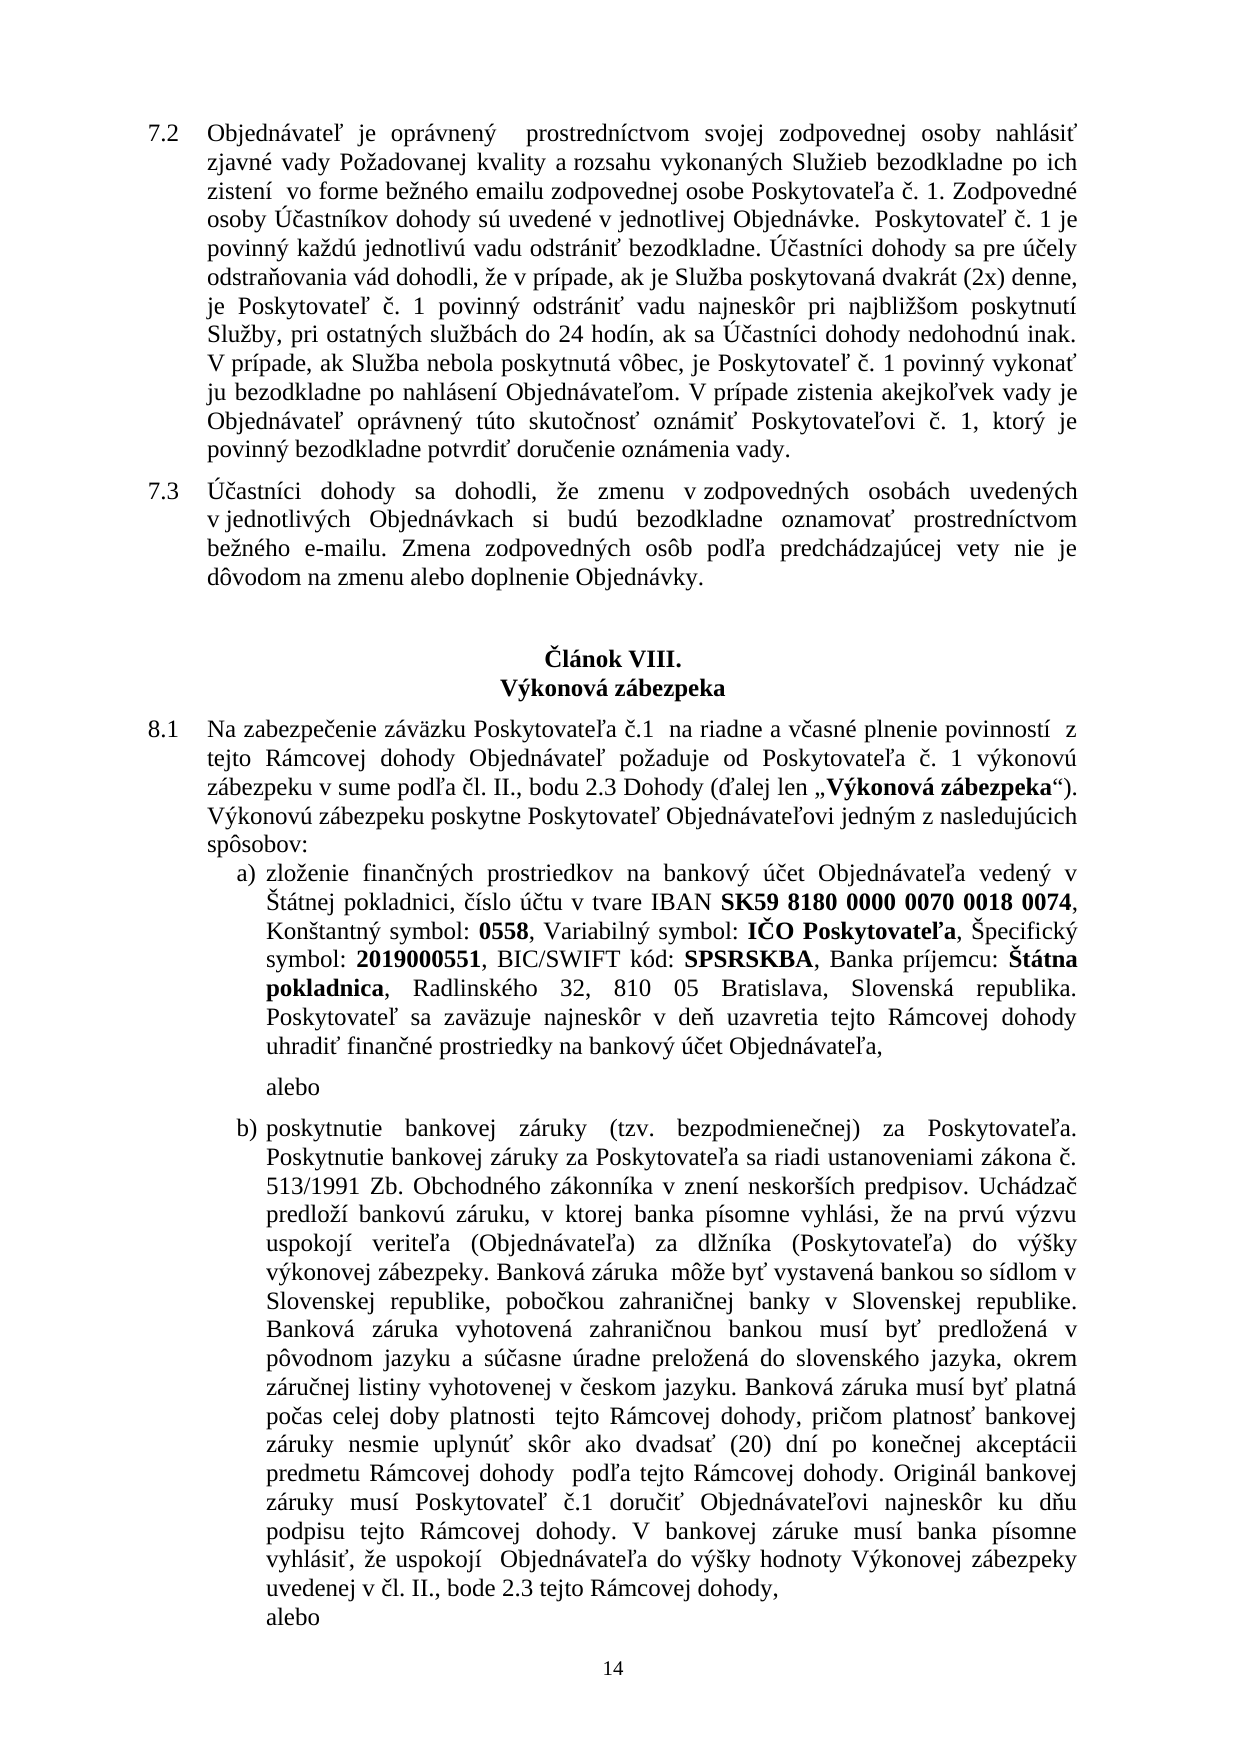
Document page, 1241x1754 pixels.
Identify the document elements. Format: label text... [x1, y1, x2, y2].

list alebo [266, 1072, 1078, 1101]
text Výkonová zábezpeka [148, 673, 1078, 702]
list zloženie finančných prostriedkov na bankový účet Objednávateľa vedený v Štátnej pokladnici, číslo účtu v tvare IBAN SK59 8180 0000 0070 0018 0074, Konštantný symbol: 0558, Variabilný symbol: IČO Poskytovateľa, Špecifický symbol: 2019000551, BIC/SWIFT kód: SPSRSKBA, Banka príjemcu: Štátna pokladnica, Radlinského 32, 810 05 Bratislava, Slovenská republika. Poskytovateľ sa zaväzuje najneskôr v deň uzavretia tejto Rámcovej dohody uhradiť finančné prostriedky na bankový účet Objednávateľa, [236, 858, 1078, 1059]
list poskytnutie bankovej záruky (tzv. bezpodmienečnej) za Poskytovateľa. Poskytnutie bankovej záruky za Poskytovateľa sa riadi ustanoveniami zákona č. 513/1991 Zb. Obchodného zákonníka v znení neskorších predpisov. Uchádzač predloží bankovú záruku, v ktorej banka písomne vyhlási, že na prvú výzvu uspokojí veriteľa (Objednávateľa) za dlžníka (Poskytovateľa) do výšky výkonovej zábezpeky. Banková záruka môže byť vystavená bankou so sídlom v Slovenskej republike, pobočkou zahraničnej banky v Slovenskej republike. Banková záruka vyhotovená zahraničnou bankou musí byť predložená v pôvodnom jazyku a súčasne úradne preložená do slovenského jazyka, okrem záručnej listiny vyhotovenej v českom jazyku. Banková záruka musí byť platná počas celej doby platnosti tejto Rámcovej dohody, pričom platnosť bankovej záruky nesmie uplynúť skôr ako dvadsať (20) dní po konečnej akceptácii predmetu Rámcovej dohody podľa tejto Rámcovej dohody. Originál bankovej záruky musí Poskytovateľ č.1 doručiť Objednávateľovi najneskôr ku dňu podpisu tejto Rámcovej dohody. V bankovej záruke musí banka písomne vyhlásiť, že uspokojí Objednávateľa do výšky hodnoty Výkonovej zábezpeky uvedenej v čl. II., bode 2.3 tejto Rámcovej dohody, [236, 1113, 1078, 1602]
list Účastníci dohody sa dohodli, že zmenu v zodpovedných osobách uvedených v jednotlivých Objednávkach si budú bezodkladne oznamovať prostredníctvom bežného e-mailu. Zmena zodpovedných osôb podľa predchádzajúcej vety nie je dôvodom na zmenu alebo doplnenie Objednávky. [148, 476, 1078, 591]
list Na zabezpečenie záväzku Poskytovateľa č.1 na riadne a včasné plnenie povinností z tejto Rámcovej dohody Objednávateľ požaduje od Poskytovateľa č. 1 výkonovú zábezpeku v sume podľa čl. II., bodu 2.3 Dohody (ďalej len „Výkonová zábezpeka“). Výkonovú zábezpeku poskytne Poskytovateľ Objednávateľovi jedným z nasledujúcich spôsobov: [148, 714, 1078, 858]
list alebo [266, 1602, 1078, 1631]
list Objednávateľ je oprávnený prostredníctvom svojej zodpovednej osoby nahlásiť zjavné vady Požadovanej kvality a rozsahu vykonaných Služieb bezodkladne po ich zistení vo forme bežného emailu zodpovednej osobe Poskytovateľa č. 1. Zodpovedné osoby Účastníkov dohody sú uvedené v jednotlivej Objednávke. Poskytovateľ č. 1 je povinný každú jednotlivú vadu odstrániť bezodkladne. Účastníci dohody sa pre účely odstraňovania vád dohodli, že v prípade, ak je Služba poskytovaná dvakrát (2x) denne, je Poskytovateľ č. 1 povinný odstrániť vadu najneskôr pri najbližšom poskytnutí Služby, pri ostatných službách do 24 hodín, ak sa Účastníci dohody nedohodnú inak. V prípade, ak Služba nebola poskytnutá vôbec, je Poskytovateľ č. 1 povinný vykonať ju bezodkladne po nahlásení Objednávateľom. V prípade zistenia akejkoľvek vady je Objednávateľ oprávnený túto skutočnosť oznámiť Poskytovateľovi č. 1, ktorý je povinný bezodkladne potvrdiť doručenie oznámenia vady. [148, 118, 1078, 463]
text Článok VIII. [148, 644, 1078, 673]
